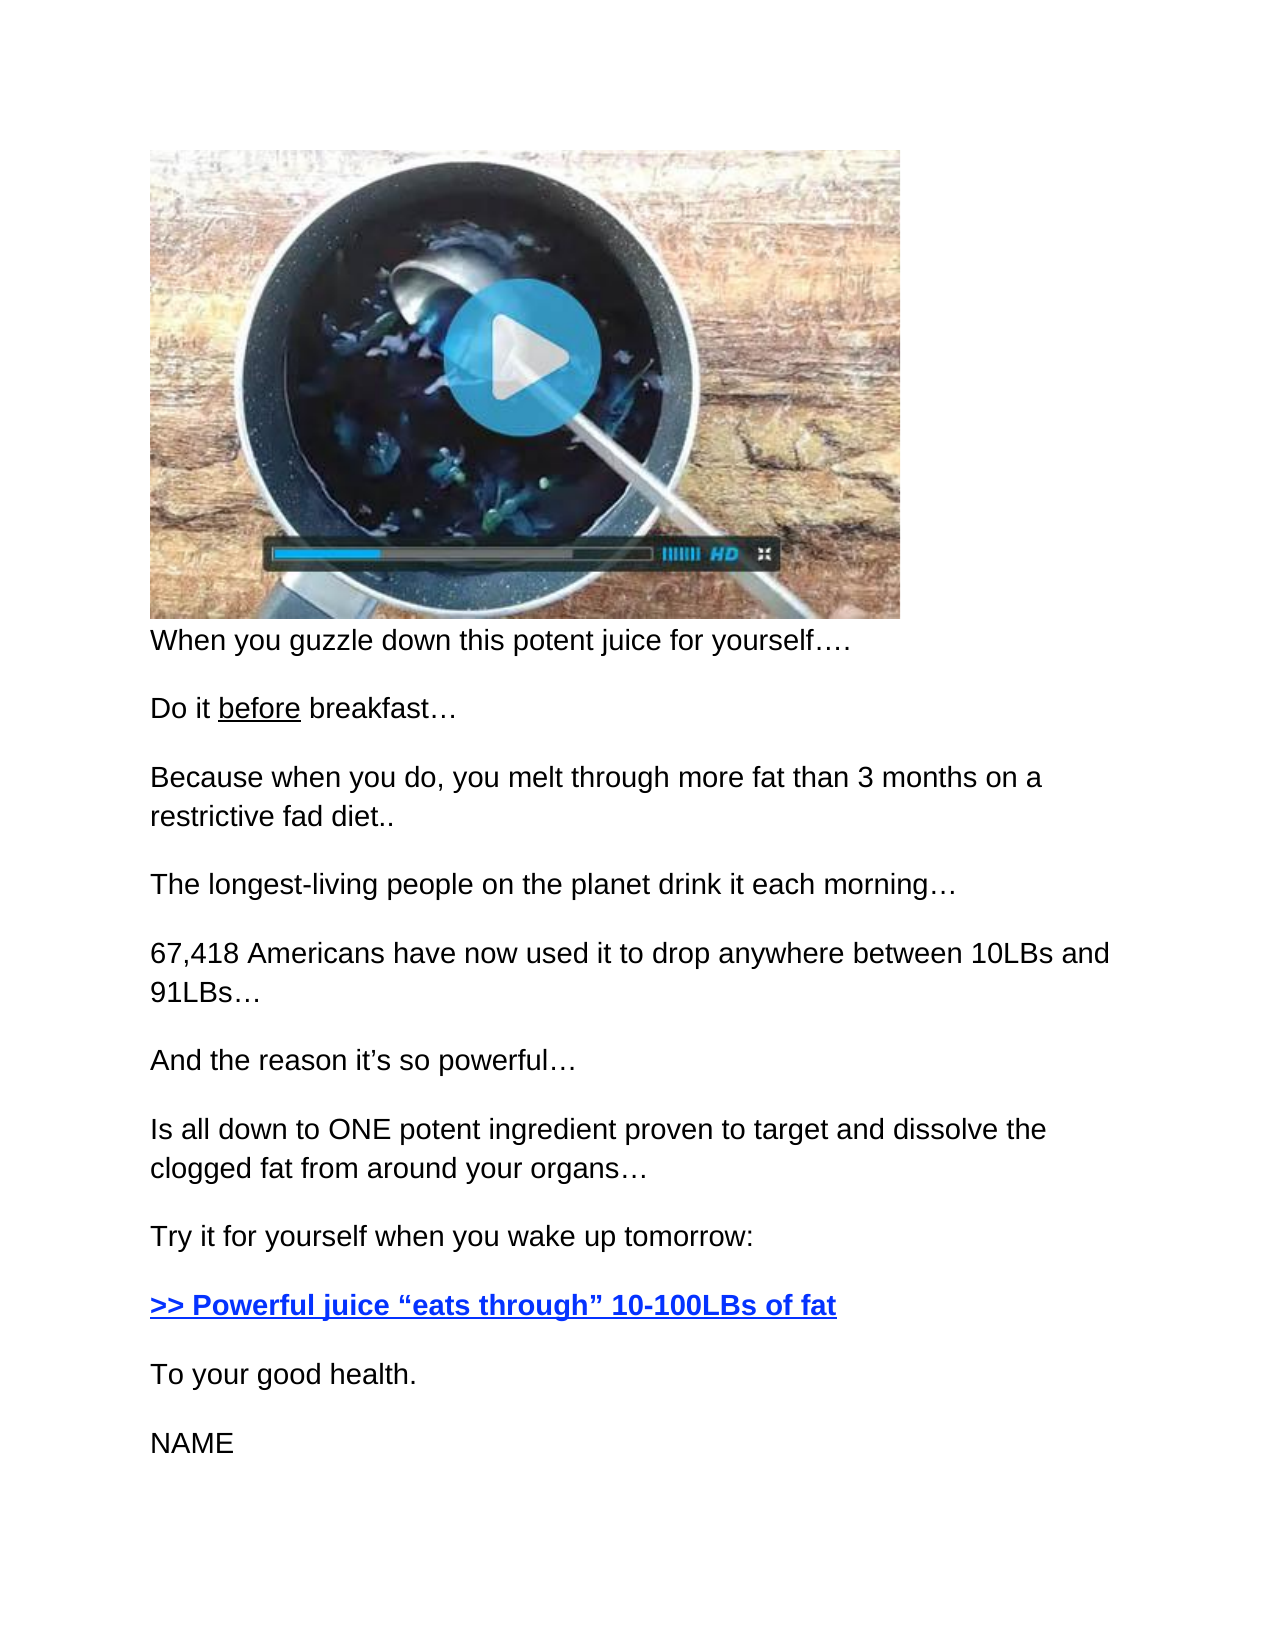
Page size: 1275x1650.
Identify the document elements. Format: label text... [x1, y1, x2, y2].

text Do it before breakfast… [150, 691, 1125, 725]
text 67,418 Americans have now used it to drop anywhere between 10LBs and 91LBs… [150, 936, 1125, 1008]
text And the reason it’s so powerful… [150, 1043, 1125, 1077]
text To your good health. [150, 1357, 1125, 1391]
text Try it for yourself when you wake up tomorrow: [150, 1219, 1125, 1253]
text Because when you do, you melt through more fat than 3 months on a restrictive fad diet.. [150, 760, 1125, 832]
text When you guzzle down this potent juice for yourself…. [150, 623, 1125, 656]
picture [150, 150, 901, 619]
text Is all down to ONE potent ingredient proven to target and dissolve the clogged fat from around your organs… [150, 1112, 1125, 1184]
text NAME [150, 1426, 1125, 1459]
text >> Powerful juice “eats through” 10-100LBs of fat [150, 1288, 1125, 1322]
text The longest-living people on the planet drink it each morning… [150, 867, 1125, 901]
